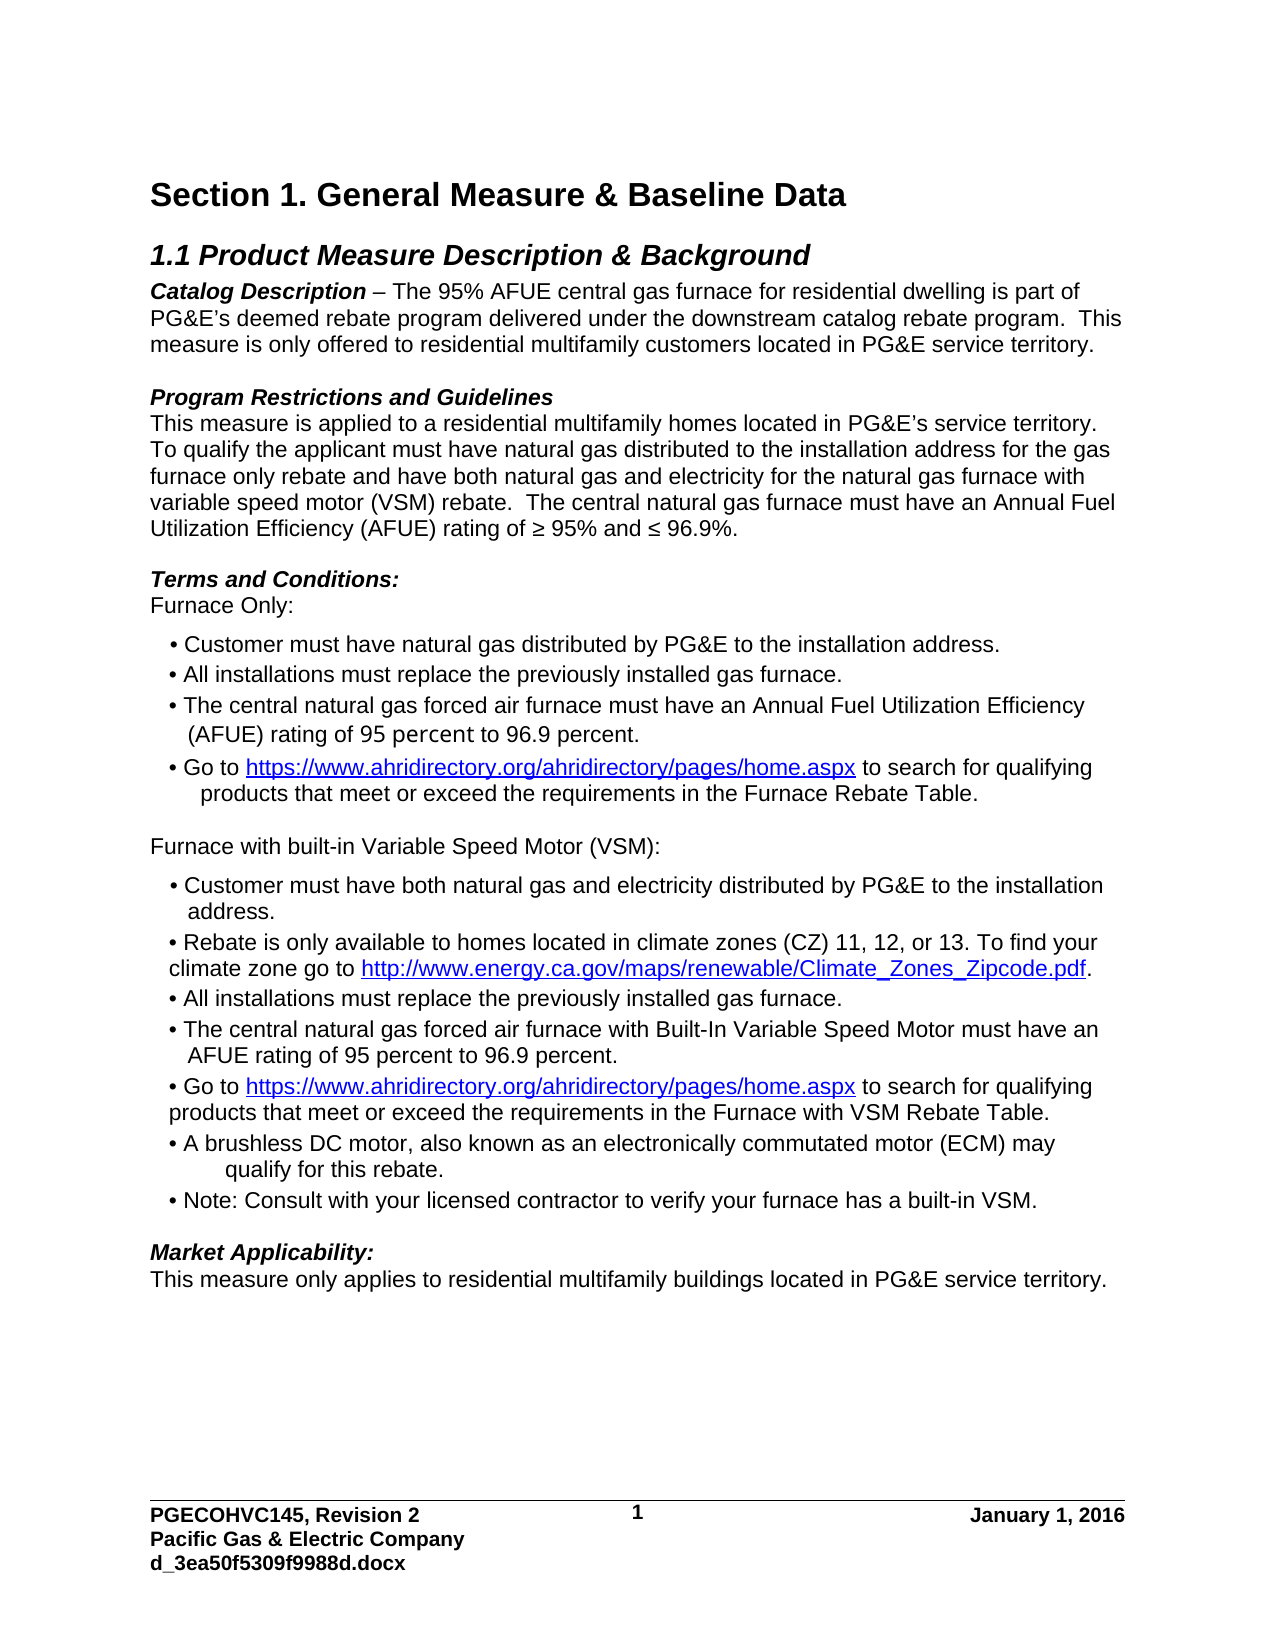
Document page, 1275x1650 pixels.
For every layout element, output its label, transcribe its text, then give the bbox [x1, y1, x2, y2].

text • All installations must replace the previously installed gas furnace. [150, 985, 1125, 1012]
subtitle 1.1 Product Measure Description & Background [150, 238, 1125, 272]
text Furnace with built-in Variable Speed Motor (VSM): [150, 833, 1125, 859]
text This measure only applies to residential multifamily buildings located in PG&E service territory. [150, 1266, 1125, 1292]
text This measure is applied to a residential multifamily homes located in PG&E’s service territory. To qualify the applicant must have natural gas distributed to the installation address for the gas furnace only rebate and have both natural gas and electricity for the natural gas furnace with variable speed motor (VSM) rebate. The central natural gas furnace must have an Annual Fuel Utilization Efficiency (AFUE) rating of ≥ 95% and ≤ 96.9%. [150, 410, 1125, 542]
text • Go to https://www.ahridirectory.org/ahridirectory/pages/home.aspx to search for qualifying products that meet or exceed the requirements in the Furnace with VSM Rebate Table. [150, 1073, 1125, 1126]
text • Note: Consult with your licensed contractor to verify your furnace has a built-in VSM. [150, 1187, 1125, 1213]
text • Customer must have both natural gas and electricity distributed by PG&E to the installation address. [150, 872, 1125, 924]
text • The central natural gas forced air furnace with Built-In Variable Speed Motor must have an AFUE rating of 95 percent to 96.9 percent. [150, 1016, 1125, 1069]
text Terms and Conditions: [150, 566, 1125, 592]
text • Go to https://www.ahridirectory.org/ahridirectory/pages/home.aspx to search for qualifying products that meet or exceed the requirements in the Furnace Rebate Table. [150, 754, 1125, 806]
subtitle Section 1. General Measure & Baseline Data [150, 175, 1125, 213]
text • A brushless DC motor, also known as an electronically commutated motor (ECM) may qualify for this rebate. [150, 1130, 1125, 1182]
text • All installations must replace the previously installed gas furnace. [150, 661, 1125, 688]
text • Customer must have natural gas distributed by PG&E to the installation address. [150, 631, 1125, 657]
text Market Applicability: [150, 1239, 1125, 1266]
text Program Restrictions and Guidelines [150, 384, 1125, 410]
text Catalog Description – The 95% AFUE central gas furnace for residential dwelling is part of PG&E’s deemed rebate program delivered under the downstream catalog rebate program. This measure is only offered to residential multifamily customers located in PG&E service territory. [150, 278, 1125, 357]
text • The central natural gas forced air furnace must have an Annual Fuel Utilization Efficiency (AFUE) rating of 95 percent to 96.9 percent. [150, 692, 1125, 749]
text Furnace Only: [150, 592, 1125, 618]
text • Rebate is only available to homes located in climate zones (CZ) 11, 12, or 13. To find your climate zone go to http://www.energy.ca.gov/maps/renewable/Climate_Zones_Zipcode.pdf. [150, 928, 1125, 981]
